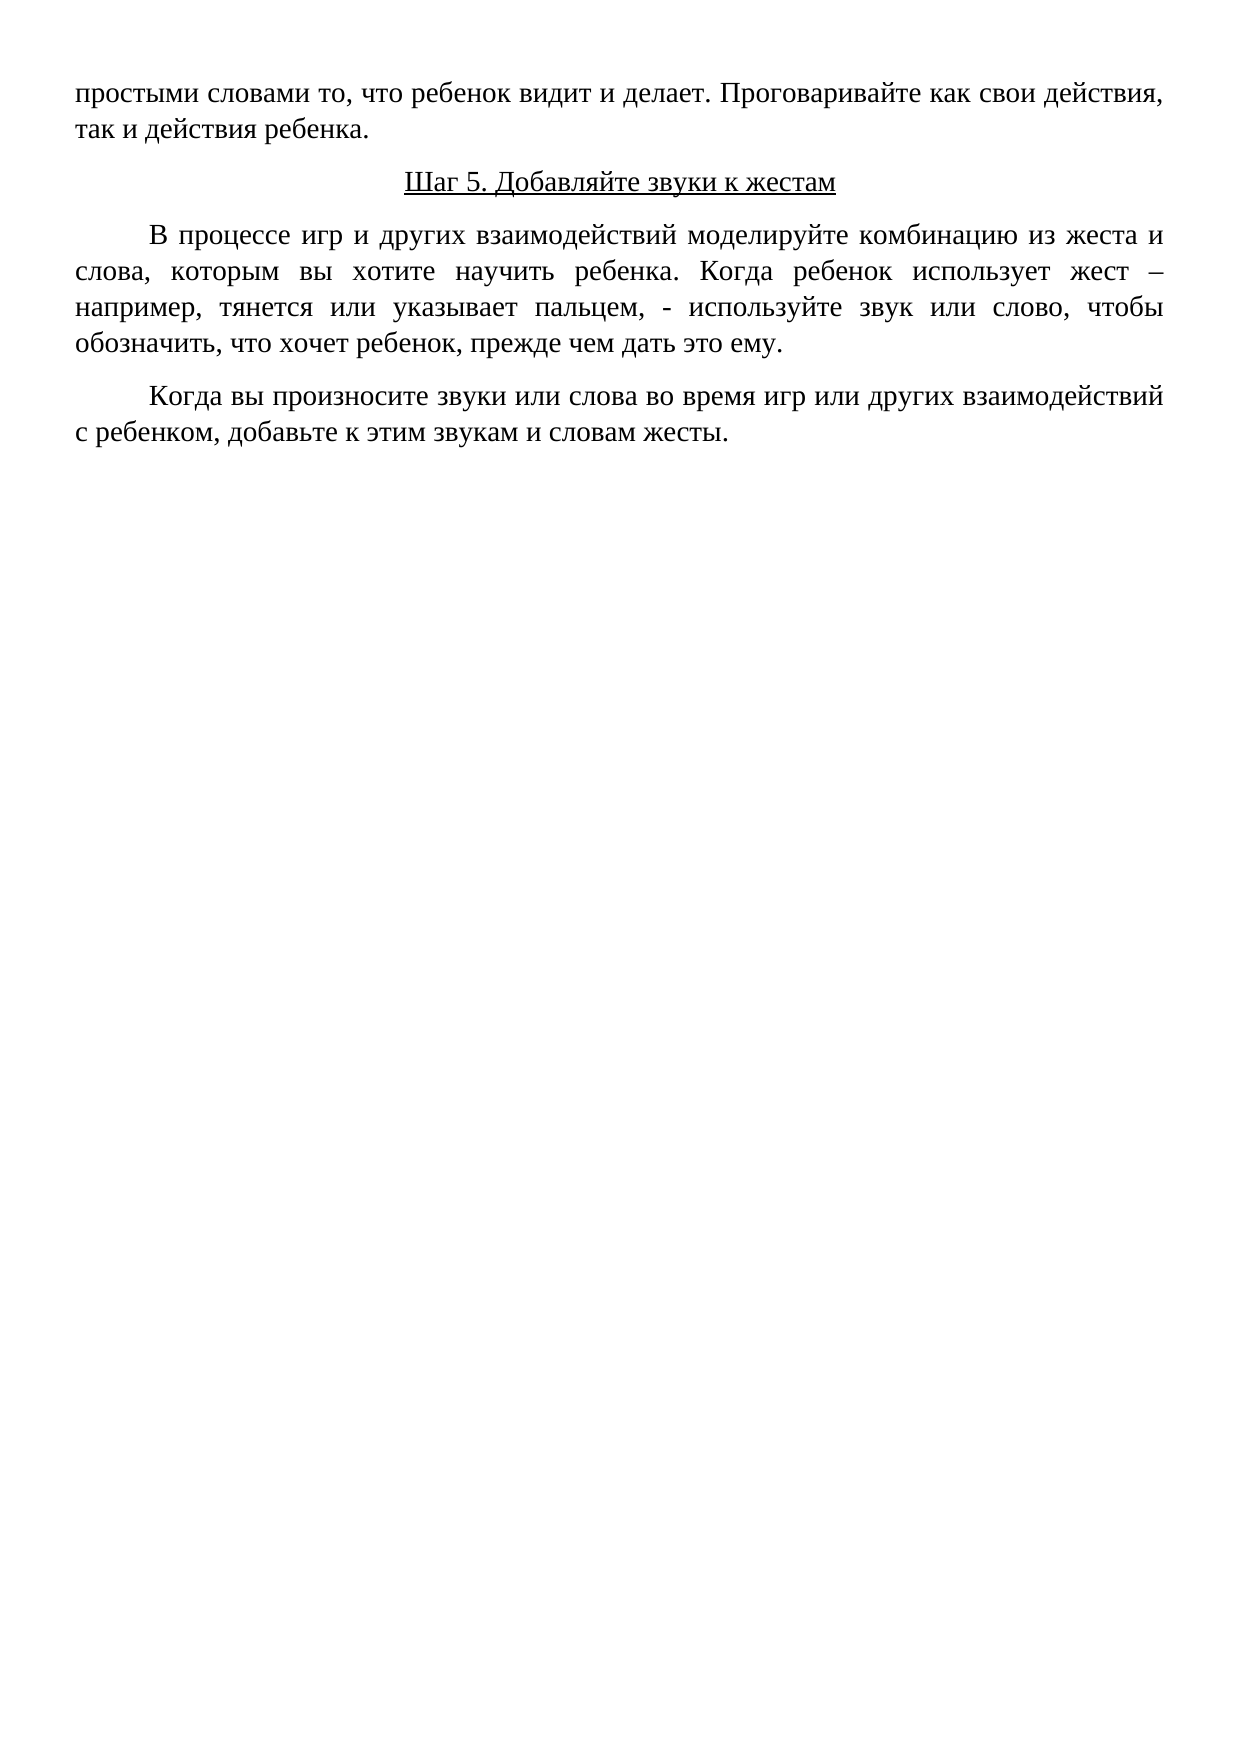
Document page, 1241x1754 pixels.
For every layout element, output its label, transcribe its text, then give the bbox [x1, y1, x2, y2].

text Шаг 5. Добавляйте звуки к жестам [75, 164, 1165, 197]
text Когда вы произносите звуки или слова во время игр или других взаимодействий с ребенком, добавьте к этим звукам и словам жесты. [75, 378, 1165, 448]
text В процессе игр и других взаимодействий моделируйте комбинацию из жеста и слова, которым вы хотите научить ребенка. Когда ребенок использует жест – например, тянется или указывает пальцем, - используйте звук или слово, чтобы обозначить, что хочет ребенок, прежде чем дать это ему. [75, 217, 1165, 359]
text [75, 75, 1165, 145]
